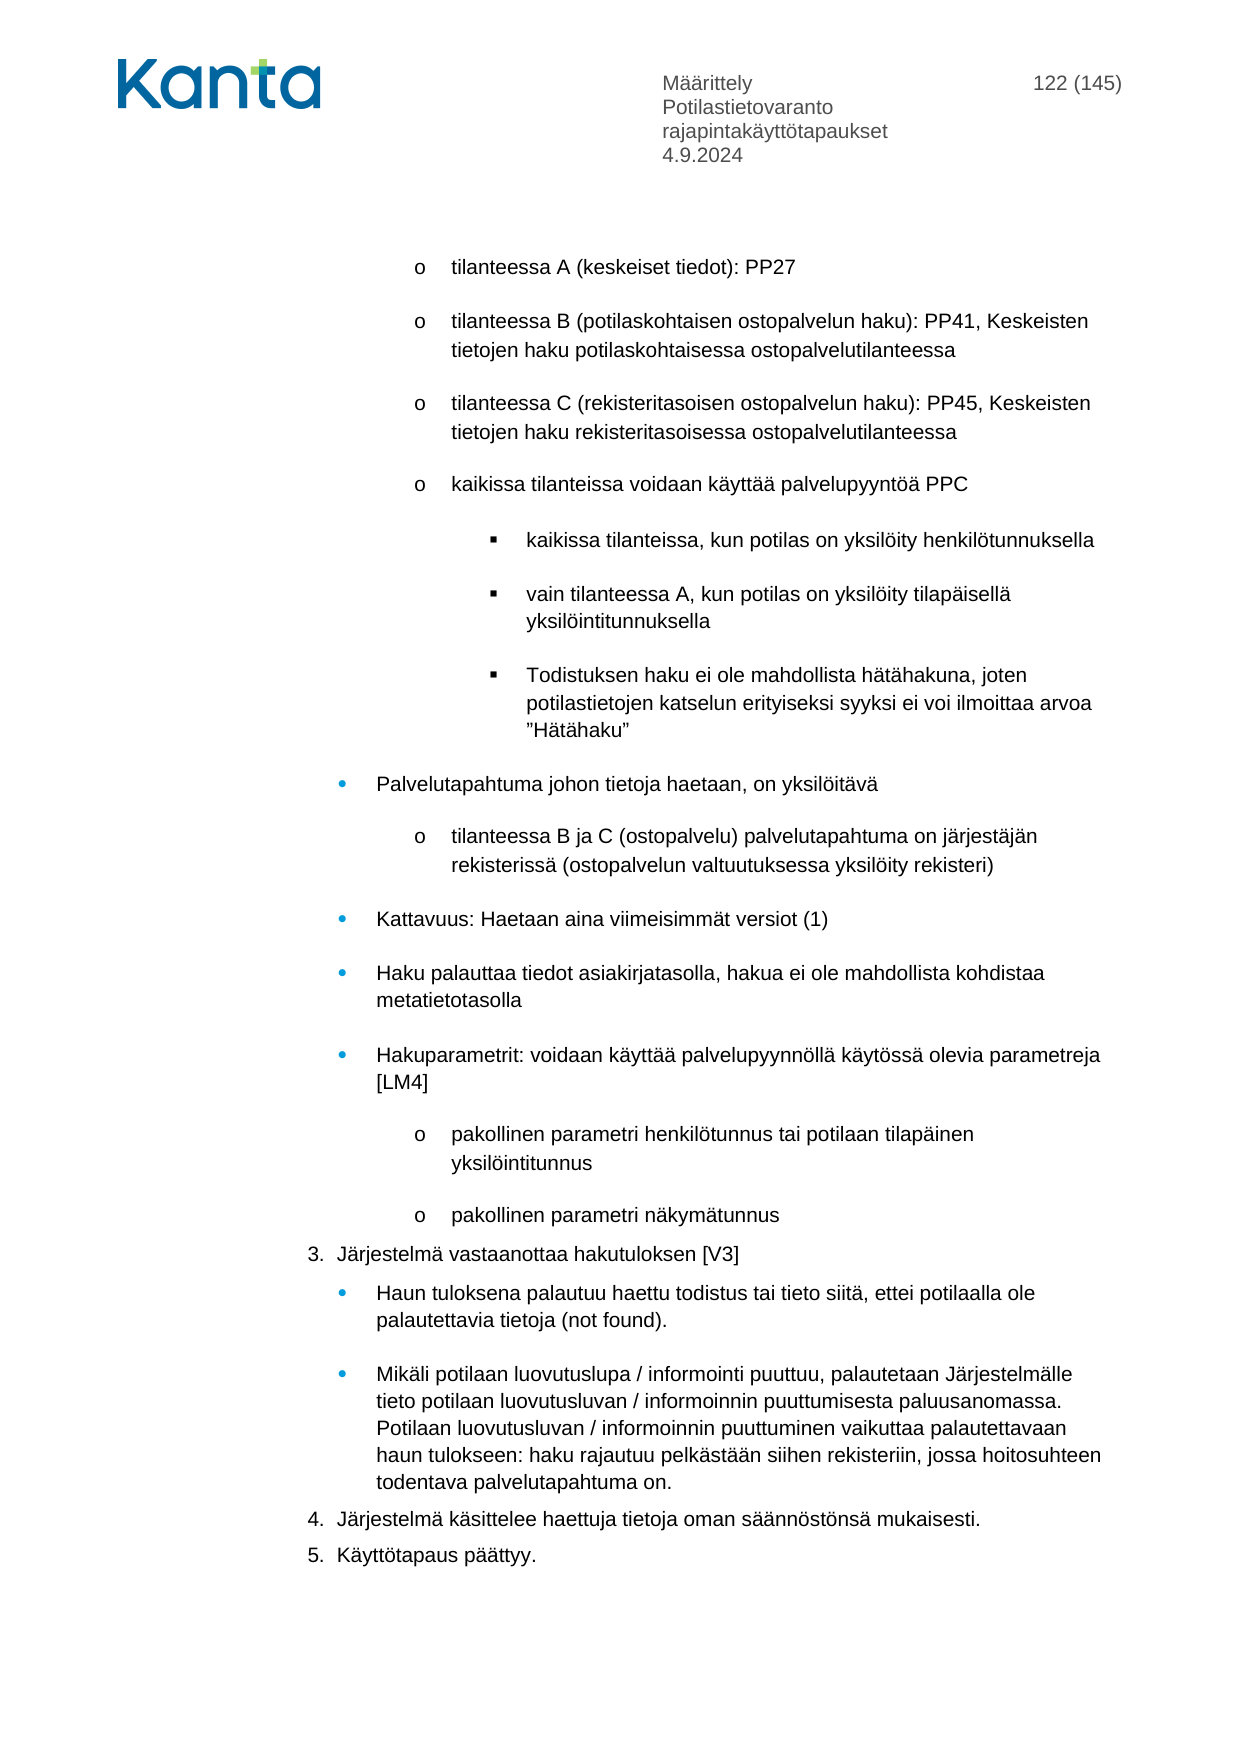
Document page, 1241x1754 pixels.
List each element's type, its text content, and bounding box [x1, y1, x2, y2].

list Järjestelmä vastaanottaa hakutuloksen [V3] [307, 1241, 1107, 1265]
list tilanteessa C (rekisteritasoisen ostopalvelun haku): PP45, Keskeisten tietojen haku rekisteritasoisessa ostopalvelutilanteessa [414, 389, 1107, 443]
list Käyttötapaus päättyy. [307, 1542, 1107, 1566]
list Haun tuloksena palautuu haettu todistus tai tieto siitä, ettei potilaalla ole palautettavia tietoja (not found). [339, 1277, 1107, 1332]
picture [118, 59, 321, 109]
list tilanteessa A (keskeiset tiedot): PP27 [414, 254, 1107, 281]
list pakollinen parametri näkymätunnus [414, 1202, 1107, 1229]
list Haku palauttaa tiedot asiakirjatasolla, hakua ei ole mahdollista kohdistaa metatietotasolla [339, 958, 1107, 1012]
list Mikäli potilaan luovutuslupa / informointi puuttuu, palautetaan Järjestelmälle tieto potilaan luovutusluvan / informoinnin puuttumisesta paluusanomassa. Potilaan luovutusluvan / informoinnin puuttuminen vaikuttaa palautettavaan haun tulokseen: haku rajautuu pelkästään siihen rekisteriin, jossa hoitosuhteen todentava palvelutapahtuma on. [339, 1359, 1107, 1494]
list kaikissa tilanteissa, kun potilas on yksilöity henkilötunnuksella [489, 525, 1107, 552]
list Kattavuus: Haetaan aina viimeisimmät versiot (1) [339, 904, 1107, 931]
list Hakuparametrit: voidaan käyttää palvelupyynnöllä käytössä olevia parametreja [LM4] [339, 1039, 1107, 1093]
list tilanteessa B ja C (ostopalvelu) palvelutapahtuma on järjestäjän rekisterissä (ostopalvelun valtuutuksessa yksilöity rekisteri) [414, 823, 1107, 877]
list kaikissa tilanteissa voidaan käyttää palvelupyyntöä PPC [414, 471, 1107, 498]
list Palvelutapahtuma johon tietoja haetaan, on yksilöitävä [339, 768, 1107, 796]
list vain tilanteessa A, kun potilas on yksilöity tilapäisellä yksilöintitunnuksella [489, 579, 1107, 633]
list pakollinen parametri henkilötunnus tai potilaan tilapäinen yksilöintitunnus [414, 1121, 1107, 1175]
list tilanteessa B (potilaskohtaisen ostopalvelun haku): PP41, Keskeisten tietojen haku potilaskohtaisessa ostopalvelutilanteessa [414, 308, 1107, 362]
list Todistuksen haku ei ole mahdollista hätähakuna, joten potilastietojen katselun erityiseksi syyksi ei voi ilmoittaa arvoa ”Hätähaku” [489, 660, 1107, 741]
list Järjestelmä käsittelee haettuja tietoja oman säännöstönsä mukaisesti. [307, 1507, 1107, 1531]
